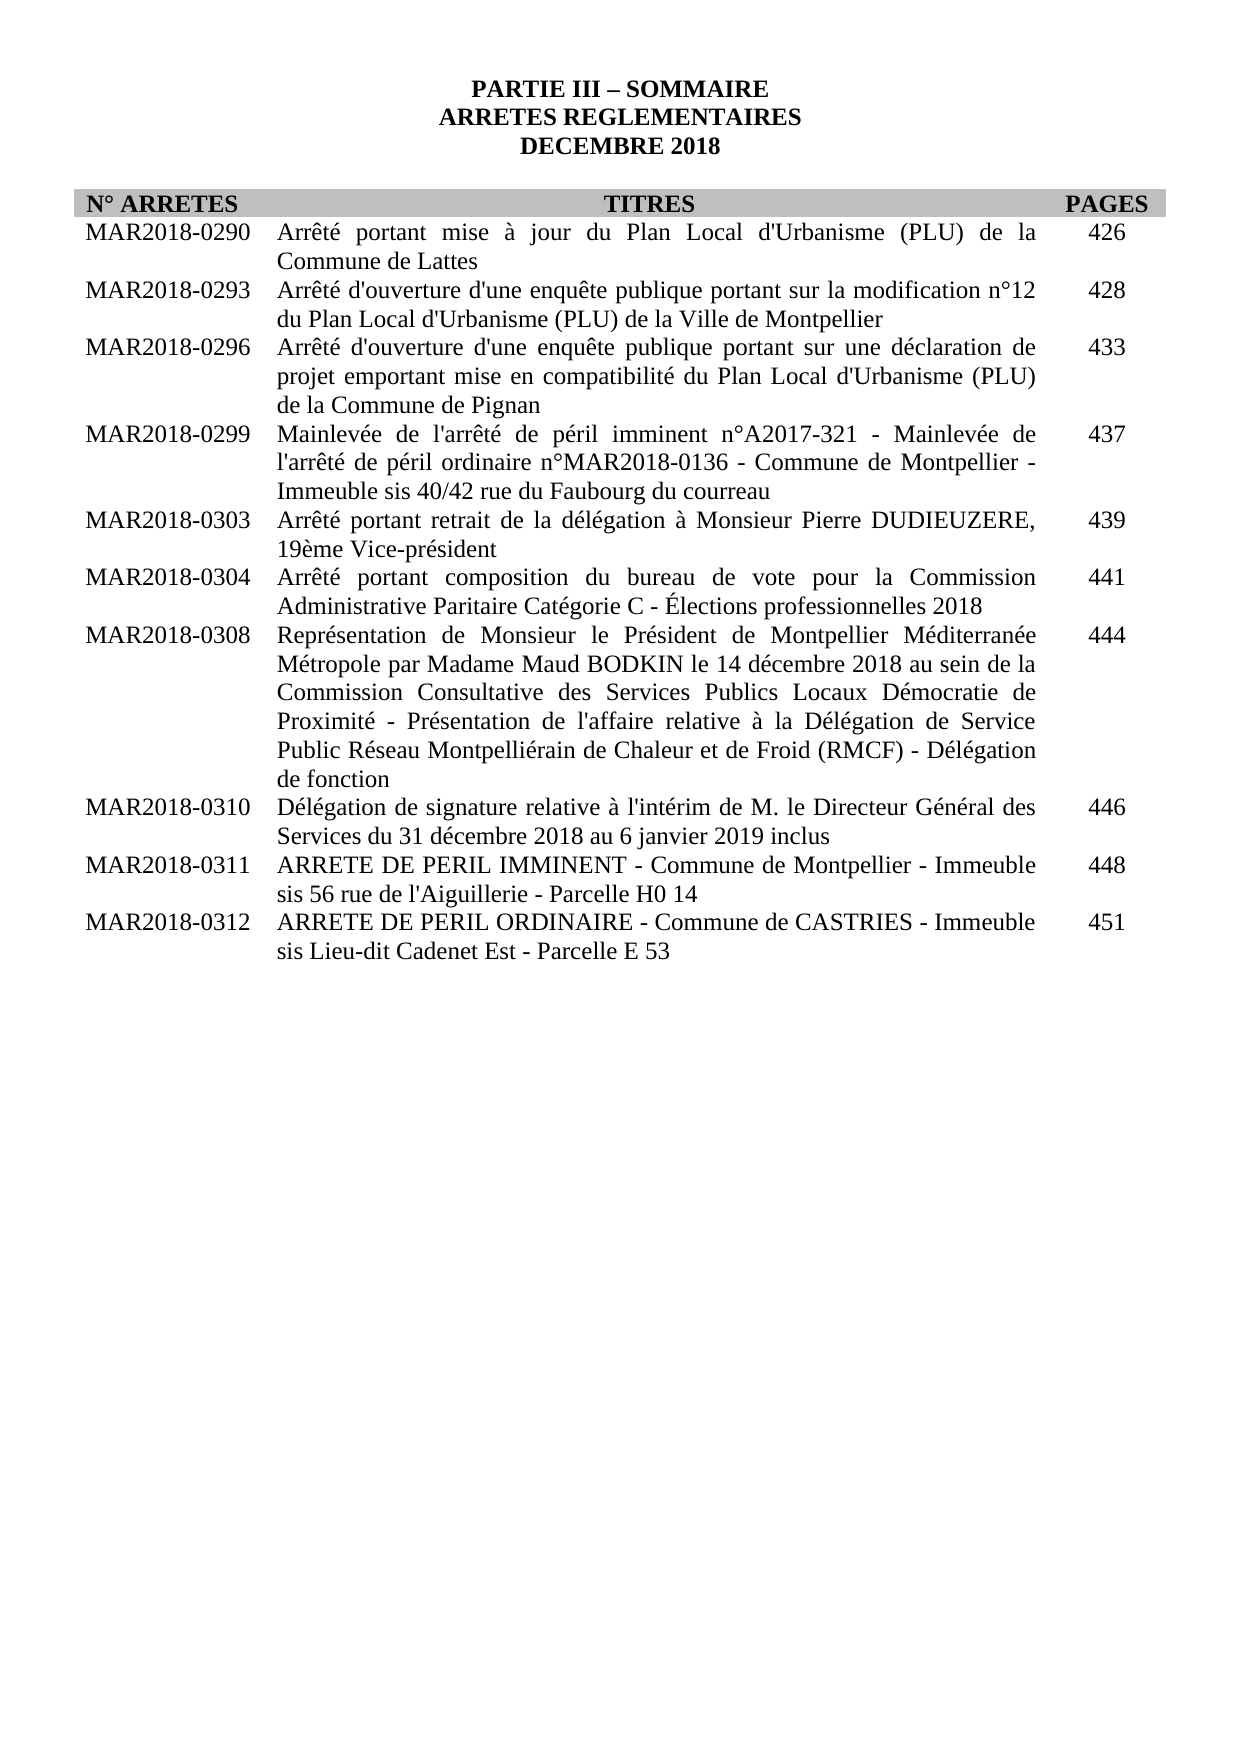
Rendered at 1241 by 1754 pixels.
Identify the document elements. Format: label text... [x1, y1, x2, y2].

table_cell MAR2018-0312 [74, 908, 265, 965]
table_header N° ARRETES [74, 189, 250, 217]
table_cell MAR2018-0299 [74, 419, 265, 505]
table_cell 428 [1048, 275, 1166, 332]
table_cell Arrêté portant composition du bureau de vote pour la Commission Administrative Paritaire Catégorie C - Élections professionnelles 2018 [265, 563, 1048, 620]
table_cell 444 [1048, 620, 1166, 792]
table_cell ARRETE DE PERIL IMMINENT - Commune de Montpellier - Immeuble sis 56 rue de l'Aiguillerie - Parcelle H0 14 [265, 850, 1048, 907]
table_cell MAR2018-0311 [74, 850, 265, 907]
table_cell 448 [1048, 850, 1166, 907]
table_cell Arrêté portant mise à jour du Plan Local d'Urbanisme (PLU) de la Commune de Lattes [265, 218, 1048, 275]
table_cell MAR2018-0296 [74, 333, 265, 419]
table_cell 426 [1048, 218, 1166, 275]
table_cell 451 [1048, 908, 1166, 965]
table_cell Arrêté portant retrait de la délégation à Monsieur Pierre DUDIEUZERE, 19ème Vice-président [265, 505, 1048, 562]
table_header PAGES [1048, 189, 1166, 217]
table_cell MAR2018-0290 [74, 218, 265, 275]
table_cell MAR2018-0303 [74, 505, 265, 562]
table_cell Délégation de signature relative à l'intérim de M. le Directeur Général des Services du 31 décembre 2018 au 6 janvier 2019 inclus [265, 793, 1048, 850]
table_cell Arrêté d'ouverture d'une enquête publique portant sur une déclaration de projet emportant mise en compatibilité du Plan Local d'Urbanisme (PLU) de la Commune de Pignan [265, 333, 1048, 419]
table_header TITRES [250, 189, 1048, 217]
table_cell Représentation de Monsieur le Président de Montpellier Méditerranée Métropole par Madame Maud BODKIN le 14 décembre 2018 au sein de la Commission Consultative des Services Publics Locaux Démocratie de Proximité - Présentation de l'affaire relative à la Délégation de Service Public Réseau Montpelliérain de Chaleur et de Froid (RMCF) - Délégation de fonction [265, 620, 1048, 792]
table_cell MAR2018-0308 [74, 620, 265, 792]
table_cell 446 [1048, 793, 1166, 850]
table_cell ARRETE DE PERIL ORDINAIRE - Commune de CASTRIES - Immeuble sis Lieu-dit Cadenet Est - Parcelle E 53 [265, 908, 1048, 965]
table_cell Arrêté d'ouverture d'une enquête publique portant sur la modification n°12 du Plan Local d'Urbanisme (PLU) de la Ville de Montpellier [265, 275, 1048, 332]
table_cell MAR2018-0293 [74, 275, 265, 332]
table_cell 437 [1048, 419, 1166, 505]
table_cell MAR2018-0310 [74, 793, 265, 850]
table_cell 441 [1048, 563, 1166, 620]
table_cell MAR2018-0304 [74, 563, 265, 620]
table_cell 439 [1048, 505, 1166, 562]
table_cell Mainlevée de l'arrêté de péril imminent n°A2017-321 - Mainlevée de l'arrêté de péril ordinaire n°MAR2018-0136 - Commune de Montpellier - Immeuble sis 40/42 rue du Faubourg du courreau [265, 419, 1048, 505]
table_cell 433 [1048, 333, 1166, 419]
